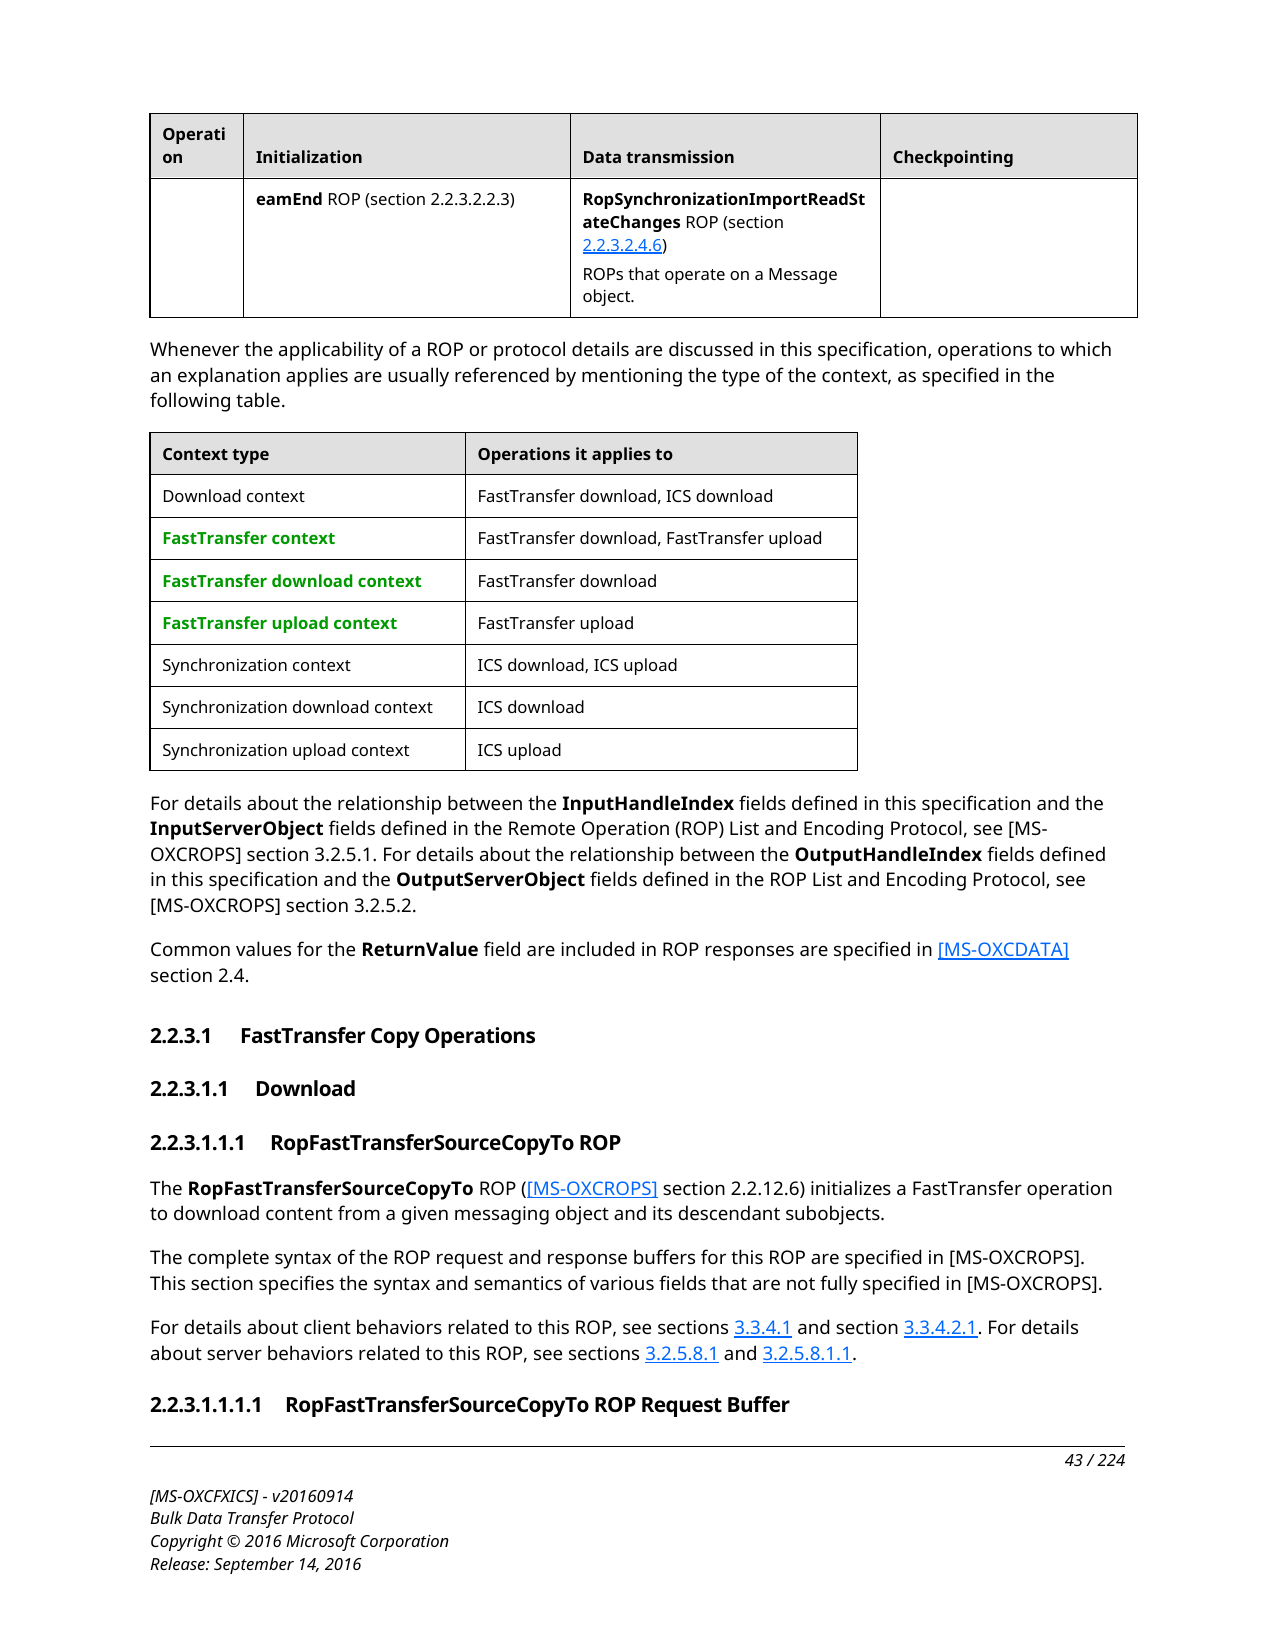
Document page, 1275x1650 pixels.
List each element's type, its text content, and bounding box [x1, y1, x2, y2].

text Whenever the applicability of a ROP or protocol details are discussed in this specification, operations to which an explanation applies are usually referenced by mentioning the type of the context, as specified in the following table. [150, 337, 1125, 413]
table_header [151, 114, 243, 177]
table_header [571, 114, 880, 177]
subtitle RopFastTransferSourceCopyTo ROP [150, 1128, 1125, 1156]
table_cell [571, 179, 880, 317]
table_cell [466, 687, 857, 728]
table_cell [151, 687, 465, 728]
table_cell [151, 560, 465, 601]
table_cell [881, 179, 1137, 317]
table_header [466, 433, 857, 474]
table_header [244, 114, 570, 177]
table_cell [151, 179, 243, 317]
text The complete syntax of the ROP request and response buffers for this ROP are specified in [MS-OXCROPS]. This section specifies the syntax and semantics of various fields that are not fully specified in [MS-OXCROPS]. [150, 1245, 1125, 1296]
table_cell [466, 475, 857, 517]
text Common values for the ReturnValue field are included in ROP responses are specified in [MS-OXCDATA] section 2.4. [150, 936, 1125, 987]
subtitle FastTransfer Copy Operations [150, 1021, 1125, 1049]
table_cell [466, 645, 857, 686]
subtitle RopFastTransferSourceCopyTo ROP Request Buffer [150, 1391, 1125, 1419]
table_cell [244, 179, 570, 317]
subtitle Download [150, 1074, 1125, 1103]
text The RopFastTransferSourceCopyTo ROP ([MS-OXCROPS] section 2.2.12.6) initializes a FastTransfer operation to download content from a given messaging object and its descendant subobjects. [150, 1175, 1125, 1226]
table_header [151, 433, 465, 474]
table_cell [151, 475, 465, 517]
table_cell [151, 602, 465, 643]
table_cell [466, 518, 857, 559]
text For details about client behaviors related to this ROP, see sections 3.3.4.1 and section 3.3.4.2.1. For details about server behaviors related to this ROP, see sections 3.2.5.8.1 and 3.2.5.8.1.1. [150, 1314, 1125, 1366]
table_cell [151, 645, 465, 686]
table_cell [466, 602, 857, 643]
text For details about the relationship between the InputHandleIndex fields defined in this specification and the InputServerObject fields defined in the Remote Operation (ROP) List and Encoding Protocol, see [MS-OXCROPS] section 3.2.5.1. For details about the relationship between the OutputHandleIndex fields defined in this specification and the OutputServerObject fields defined in the ROP List and Encoding Protocol, see [MS-OXCROPS] section 3.2.5.2. [150, 790, 1125, 918]
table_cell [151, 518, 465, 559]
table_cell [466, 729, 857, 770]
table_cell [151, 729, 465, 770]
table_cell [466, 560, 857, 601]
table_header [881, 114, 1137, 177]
